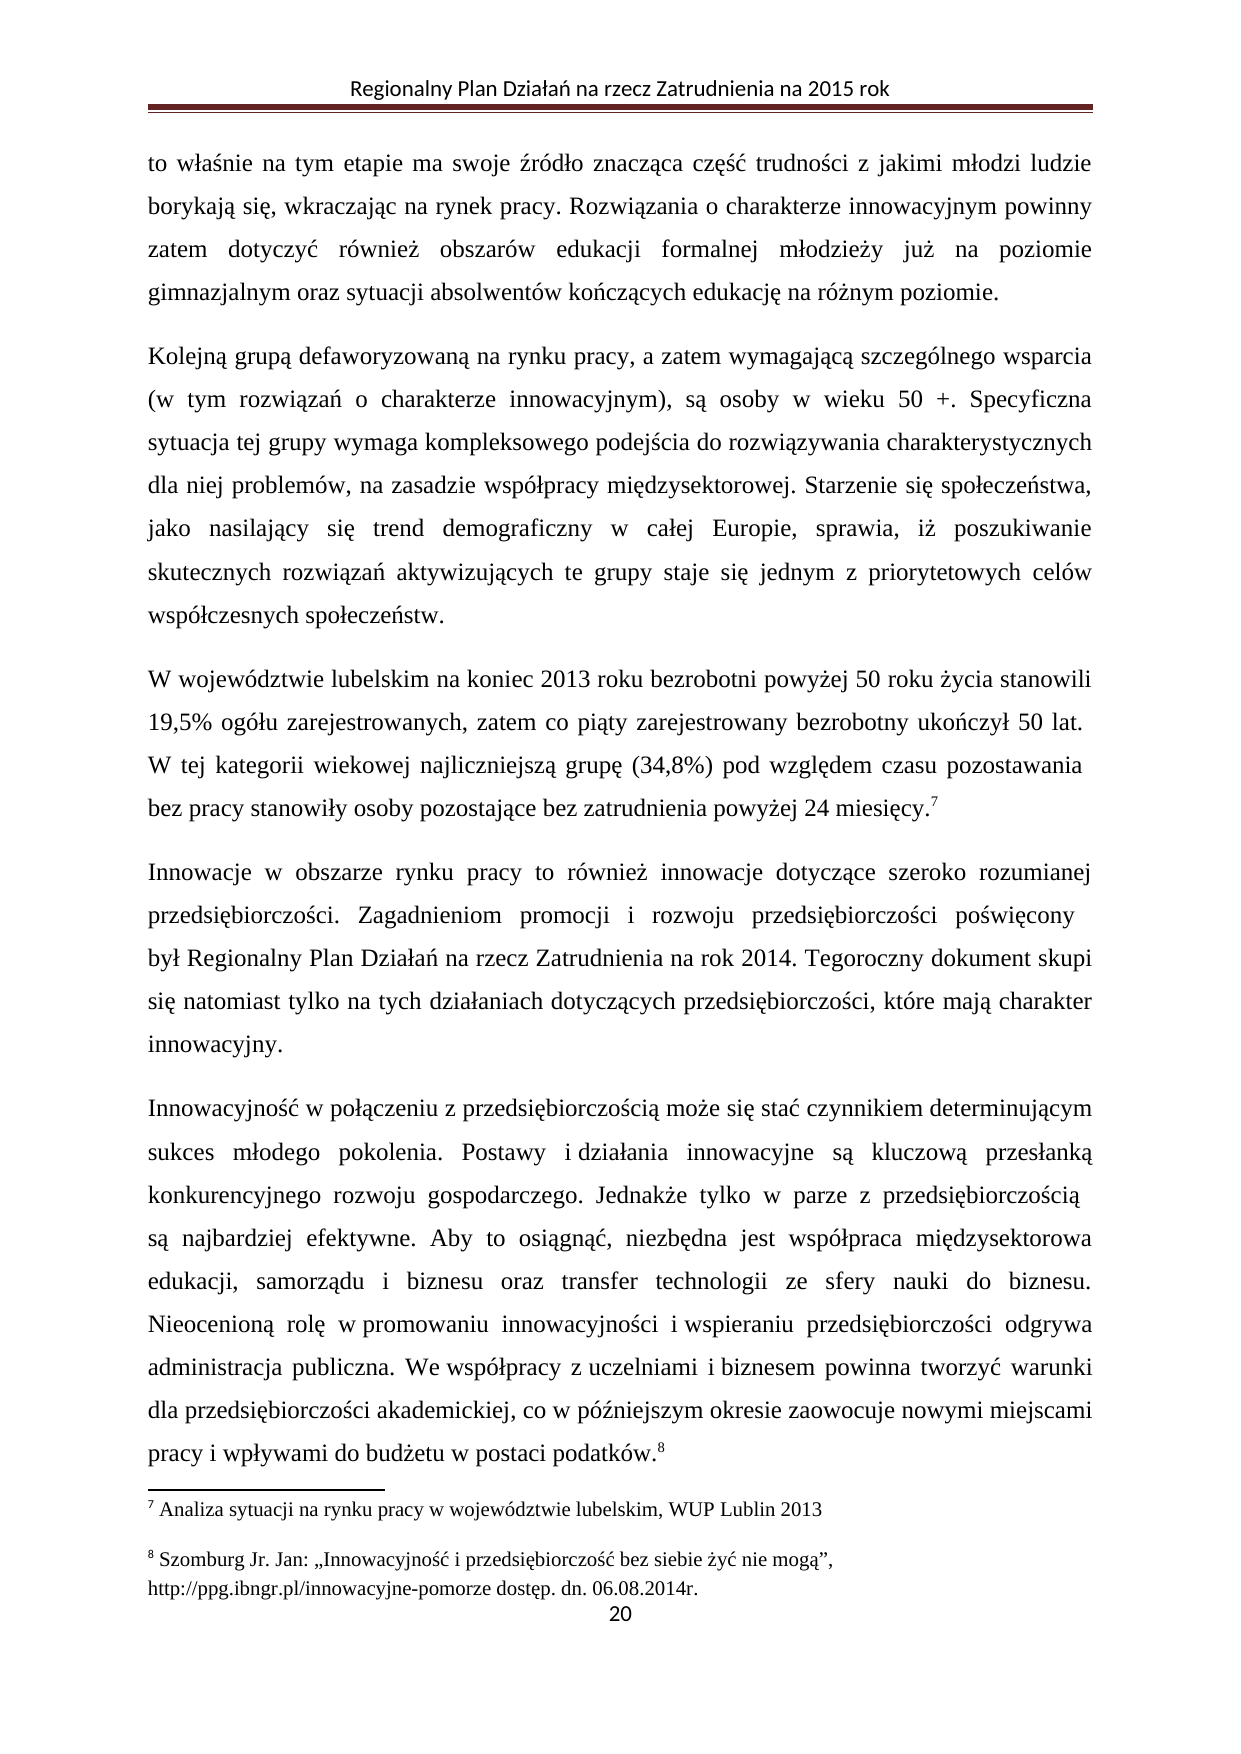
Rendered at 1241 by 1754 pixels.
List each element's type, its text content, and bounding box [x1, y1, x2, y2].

text W województwie lubelskim na koniec 2013 roku bezrobotni powyżej 50 roku życia stanowili 19,5% ogółu zarejestrowanych, zatem co piąty zarejestrowany bezrobotny ukończył 50 lat. W tej kategorii wiekowej najliczniejszą grupę (34,8%) pod względem czasu pozostawania bez pracy stanowiły osoby pozostające bez zatrudnienia powyżej 24 miesięcy. [148, 664, 1093, 822]
text Kolejną grupą defaworyzowaną na rynku pracy, a zatem wymagającą szczególnego wsparcia (w tym rozwiązań o charakterze innowacyjnym), są osoby w wieku 50 +. Specyficzna sytuacja tej grupy wymaga kompleksowego podejścia do rozwiązywania charakterystycznych dla niej problemów, na zasadzie współpracy międzysektorowej. Starzenie się społeczeństwa, jako nasilający się trend demograficzny w całej Europie, sprawia, iż poszukiwanie skutecznych rozwiązań aktywizujących te grupy staje się jednym z priorytetowych celów współczesnych społeczeństw. [148, 341, 1093, 628]
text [148, 148, 1093, 306]
text Innowacje w obszarze rynku pracy to również innowacje dotyczące szeroko rozumianej przedsiębiorczości. Zagadnieniom promocji i rozwoju przedsiębiorczości poświęcony był Regionalny Plan Działań na rzecz Zatrudnienia na rok 2014. Tegoroczny dokument skupi się natomiast tylko na tych działaniach dotyczących przedsiębiorczości, które mają charakter innowacyjny. [148, 857, 1093, 1058]
text Innowacyjność w połączeniu z przedsiębiorczością może się stać czynnikiem determinującym sukces młodego pokolenia. Postawy i działania innowacyjne są kluczową przesłanką konkurencyjnego rozwoju gospodarczego. Jednakże tylko w parze z przedsiębiorczością są najbardziej efektywne. Aby to osiągnąć, niezbędna jest współpraca międzysektorowa edukacji, samorządu i biznesu oraz transfer technologii ze sfery nauki do biznesu. Nieocenioną rolę w promowaniu innowacyjności i wspieraniu przedsiębiorczości odgrywa administracja publiczna. We współpracy z uczelniami i biznesem powinna tworzyć warunki dla przedsiębiorczości akademickiej, co w późniejszym okresie zaowocuje nowymi miejscami pracy i wpływami do budżetu w postaci podatków. [148, 1093, 1093, 1467]
